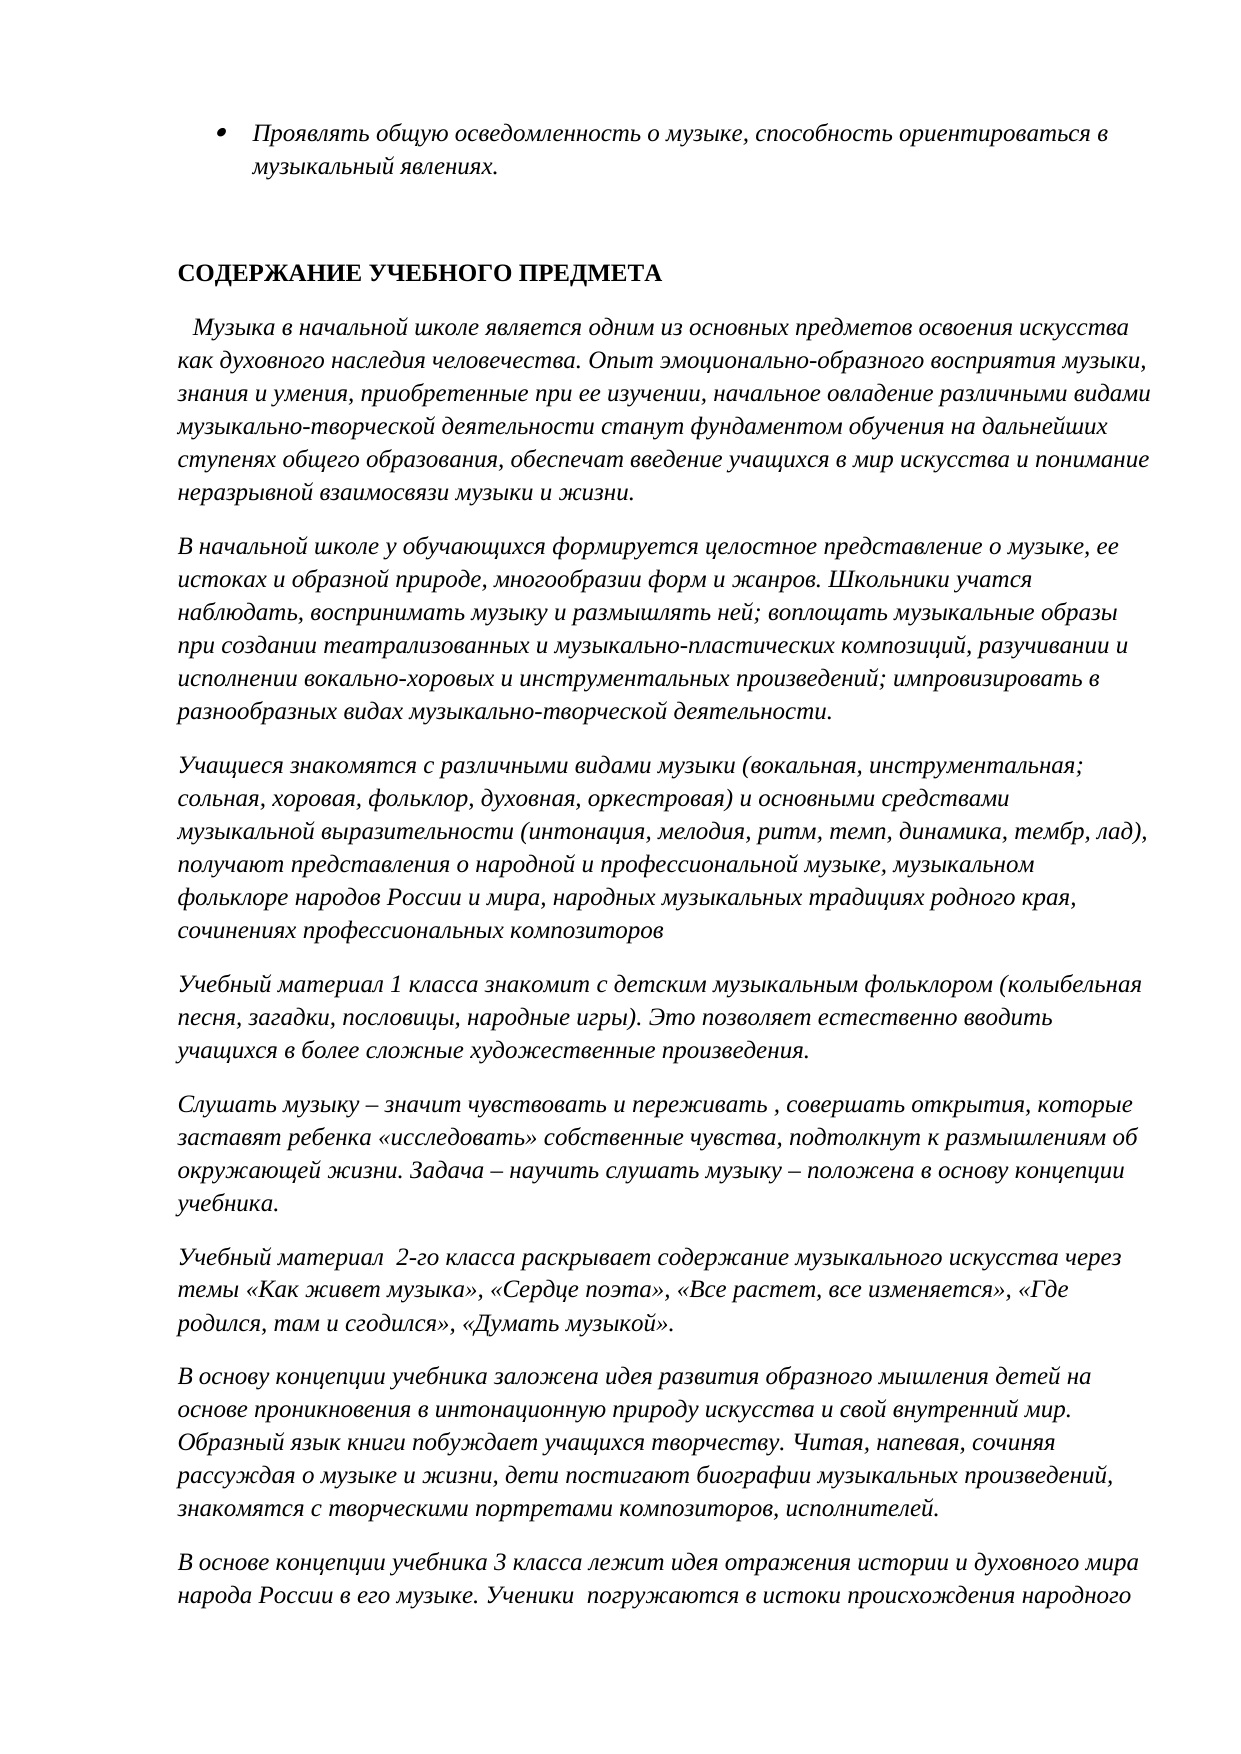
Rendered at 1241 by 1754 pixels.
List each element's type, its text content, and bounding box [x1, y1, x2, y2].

text В начальной школе у обучающихся формируется целостное представление о музыке, ее истоках и образной природе, многообразии форм и жанров. Школьники учатся наблюдать, воспринимать музыку и размышлять ней; воплощать музыкальные образы при создании театрализованных и музыкально-пластических композиций, разучивании и исполнении вокально-хоровых и инструментальных произведений; импровизировать в разнообразных видах музыкально-творческой деятельности. [177, 531, 1152, 725]
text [177, 1547, 1152, 1609]
text В основу концепции учебника заложена идея развития образного мышления детей на основе проникновения в интонационную природу искусства и свой внутренний мир. Образный язык книги побуждает учащихся творчеству. Читая, напевая, сочиняя рассуждая о музыке и жизни, дети постигают биографии музыкальных произведений, знакомятся с творческими портретами композиторов, исполнителей. [177, 1361, 1152, 1522]
text СОДЕРЖАНИЕ УЧЕБНОГО ПРЕДМЕТА [177, 258, 1152, 287]
text Учебный материал 2-го класса раскрывает содержание музыкального искусства через темы «Как живет музыка», «Сердце поэта», «Все растет, все изменяется», «Где родился, там и сгодился», «Думать музыкой». [177, 1242, 1152, 1336]
text Учебный материал 1 класса знакомит с детским музыкальным фольклором (колыбельная песня, загадки, пословицы, народные игры). Это позволяет естественно вводить учащихся в более сложные художественные произведения. [177, 969, 1152, 1063]
text Слушать музыку – значит чувствовать и переживать , совершать открытия, которые заставят ребенка «исследовать» собственные чувства, подтолкнут к размышлениям об окружающей жизни. Задача – научить слушать музыку – положена в основу концепции учебника. [177, 1089, 1152, 1216]
text Музыка в начальной школе является одним из основных предметов освоения искусства как духовного наследия человечества. Опыт эмоционально-образного восприятия музыки, знания и умения, приобретенные при ее изучении, начальное овладение различными видами музыкально-творческой деятельности станут фундаментом обучения на дальнейших ступенях общего образования, обеспечат введение учащихся в мир искусства и понимание неразрывной взаимосвязи музыки и жизни. [177, 312, 1152, 506]
list Проявлять общую осведомленность о музыке, способность ориентироваться в музыкальный явлениях. [215, 118, 1152, 180]
text Учащиеся знакомятся с различными видами музыки (вокальная, инструментальная; сольная, хоровая, фольклор, духовная, оркестровая) и основными средствами музыкальной выразительности (интонация, мелодия, ритм, темп, динамика, тембр, лад), получают представления о народной и профессиональной музыке, музыкальном фольклоре народов России и мира, народных музыкальных традициях родного края, сочинениях профессиональных композиторов [177, 750, 1152, 944]
